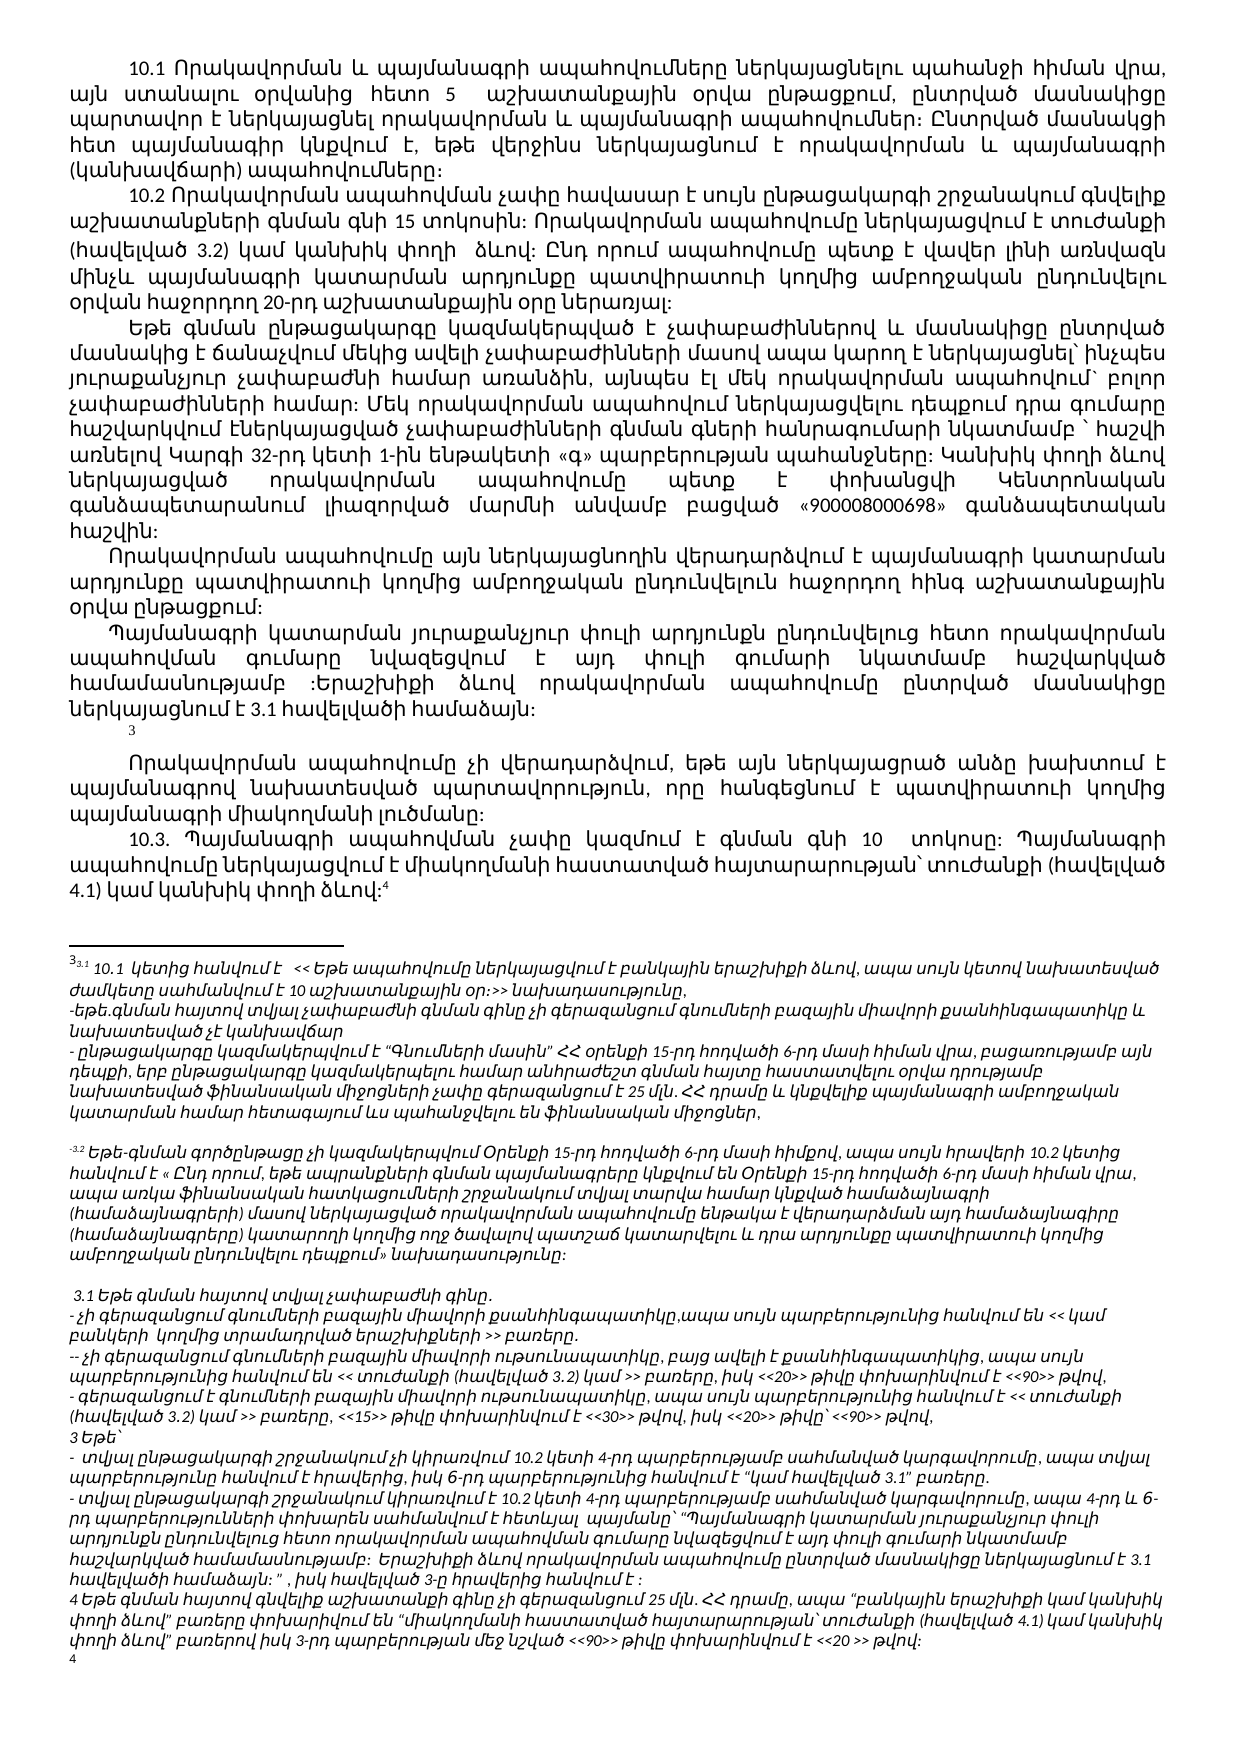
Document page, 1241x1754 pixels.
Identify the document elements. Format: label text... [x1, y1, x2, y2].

text Որակավորման ապահովումը այն ներկայացնողին վերադարձվում է պայմանագրի կատարման արդյունքը պատվիրատուի կողմից ամբողջական ընդունվելուն հաջորդող հինգ աշխատանքային օրվա ընթացքում: [69, 543, 1167, 620]
text Պայմանագրի կատարման յուրաքանչյուր փուլի արդյունքն ընդունվելուց հետո որակավորման ապահովման գումարը նվազեցվում է այդ փուլի գումարի նկատմամբ հաշվարկված համամասնությամբ :Երաշխիքի ձևով որակավորման ապահովումը ընտրված մասնակիցը ներկայացնում է 3.1 հավելվածի համաձայն: [69, 620, 1167, 721]
text 10.3. Պայմանագրի ապահովման չափը կազմում է գնման գնի 10 տոկոսը: Պայմանագրի ապահովումը ներկայացվում է միակողմանի հաստատված հայտարարության՝ տուժանքի (հավելված 4.1) կամ կանխիկ փողի ձևով: [69, 826, 1167, 903]
text Եթե գնման ընթացակարգը կազմակերպված է չափաբաժիններով և մասնակիցը ընտրված մասնակից է ճանաչվում մեկից ավելի չափաբաժինների մասով ապա կարող է ներկայացնել՝ ինչպես յուրաքանչյուր չափաբաժնի համար առանձին, այնպես էլ մեկ որակավորման ապահովում` բոլոր չափաբաժինների համար: Մեկ որակավորման ապահովում ներկայացվելու դեպքում դրա գումարը հաշվարկվում էներկայացված չափաբաժինների գնման գների հանրագումարի նկատմամբ ՝ հաշվի առնելով Կարգի 32-րդ կետի 1-ին ենթակետի «գ» պարբերության պահանջները: Կանխիկ փողի ձևով ներկայացված որակավորման ապահովումը պետք է փոխանցվի Կենտրոնական գանձապետարանում լիազորված մարմնի անվամբ բացված «900008000698» գանձապետական հաշվին: [69, 315, 1167, 543]
text 10.2 Որակավորման ապահովման չափը հավասար է սույն ընթացակարգի շրջանակում գնվելիք աշխատանքների գնման գնի 15 տոկոսին: Որակավորման ապահովումը ներկայացվում է տուժանքի (հավելված 3.2) կամ կանխիկ փողի ձևով: Ընդ որում ապահովումը պետք է վավեր լինի առնվազն մինչև պայմանագրի կատարման արդյունքը պատվիրատուի կողմից ամբողջական ընդունվելու օրվան հաջորդող 20-րդ աշխատանքային օրը ներառյալ: [69, 183, 1167, 315]
text 10.1 Որակավորման և պայմանագրի ապահովումները ներկայացնելու պահանջի հիման վրա, այն ստանալու օրվանից հետո 5 աշխատանքային օրվա ընթացքում, ընտրված մասնակիցը պարտավոր է ներկայացնել որակավորման և պայմանագրի ապահովումներ։ Ընտրված մասնակցի հետ պայմանագիր կնքվում է, եթե վերջինս ներկայացնում է որակավորման և պայմանագրի (կանխավճարի) ապահովումները։ [69, 56, 1167, 183]
text Որակավորման ապահովումը չի վերադարձվում, եթե այն ներկայացրած անձը խախտում է պայմանագրով նախատեսված պարտավորություն, որը հանգեցնում է պատվիրատուի կողմից պայմանագրի միակողմանի լուծմանը: [69, 750, 1167, 826]
